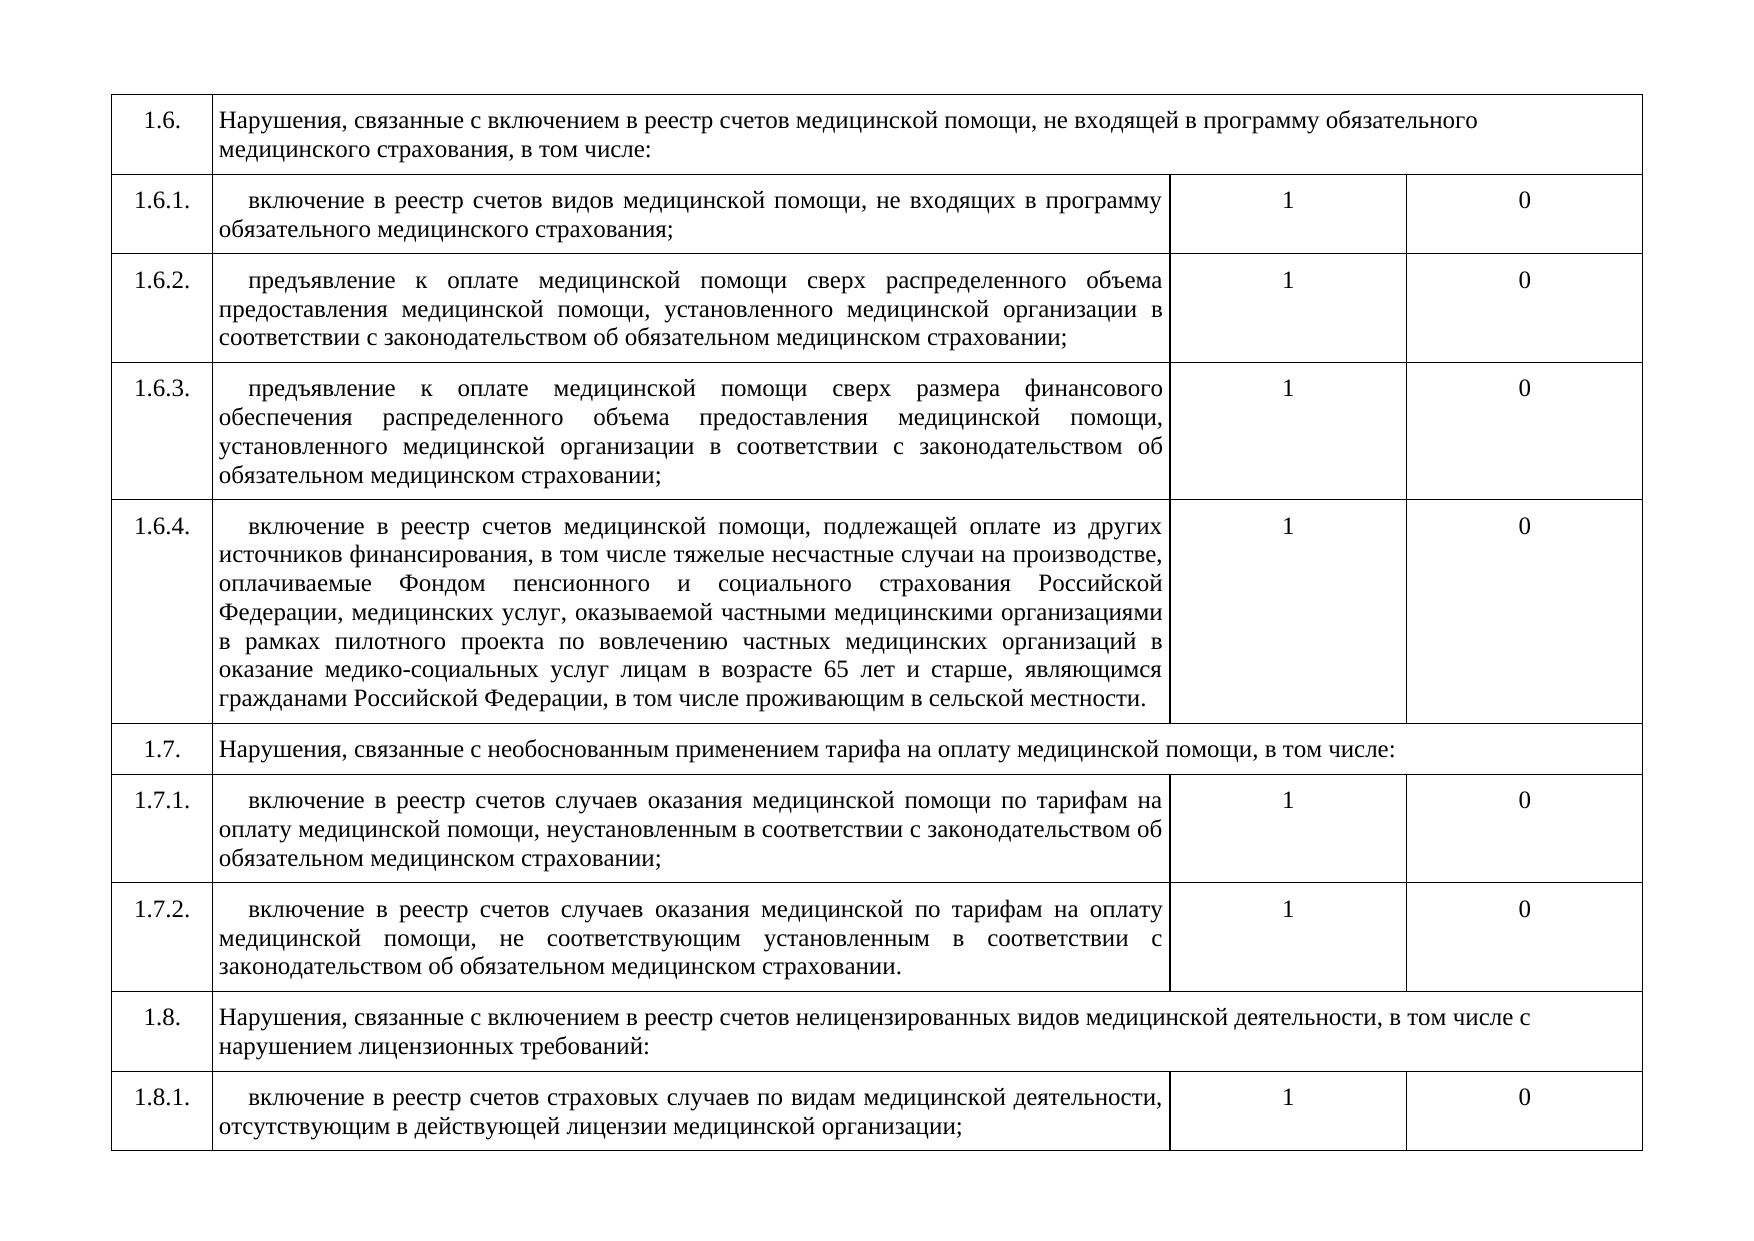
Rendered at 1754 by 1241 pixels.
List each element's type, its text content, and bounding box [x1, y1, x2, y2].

table_cell 1.6.2. [112, 254, 212, 362]
table_cell 0 [1407, 883, 1642, 991]
table_cell 1 [1171, 775, 1406, 882]
table_cell включение в реестр счетов медицинской помощи, подлежащей оплате из других источников финансирования, в том числе тяжелые несчастные случаи на производстве, оплачиваемые Фондом пенсионного и социального страхования Российской Федерации, медицинских услуг, оказываемой частными медицинскими организациями в рамках пилотного проекта по вовлечению частных медицинских организаций в оказание медико-социальных услуг лицам в возрасте 65 лет и старше, являющимся гражданами Российской Федерации, в том числе проживающим в сельской местности. [213, 500, 1169, 723]
table_cell 1.7.1. [112, 775, 212, 882]
table_cell 1 [1171, 254, 1406, 362]
table_cell 1.8.1. [112, 1072, 212, 1150]
table_cell 0 [1407, 363, 1642, 499]
table_cell предъявление к оплате медицинской помощи сверх распределенного объема предоставления медицинской помощи, установленного медицинской организации в соответствии с законодательством об обязательном медицинском страховании; [213, 254, 1169, 362]
table_cell 1.7.2. [112, 883, 212, 991]
table_cell 1.6.4. [112, 500, 212, 723]
table_cell 1 [1171, 500, 1406, 723]
table_cell 1.6.1. [112, 175, 212, 253]
table_cell включение в реестр счетов видов медицинской помощи, не входящих в программу обязательного медицинского страхования; [213, 175, 1169, 253]
table_cell 0 [1407, 775, 1642, 882]
table_cell 1.7. [112, 724, 212, 774]
table_cell 1 [1171, 363, 1406, 499]
table_cell 1.6. [112, 95, 212, 173]
table_cell Нарушения, связанные с необоснованным применением тарифа на оплату медицинской помощи, в том числе: [213, 724, 1642, 774]
table_cell включение в реестр счетов случаев оказания медицинской помощи по тарифам на оплату медицинской помощи, неустановленным в соответствии с законодательством об обязательном медицинском страховании; [213, 775, 1169, 882]
table_cell предъявление к оплате медицинской помощи сверх размера финансового обеспечения распределенного объема предоставления медицинской помощи, установленного медицинской организации в соответствии с законодательством об обязательном медицинском страховании; [213, 363, 1169, 499]
table_cell 1.8. [112, 992, 212, 1071]
table_cell 1.6.3. [112, 363, 212, 499]
table_cell 0 [1407, 175, 1642, 253]
table_cell 1 [1171, 1072, 1406, 1150]
table_cell 0 [1407, 254, 1642, 362]
table_cell 0 [1407, 1072, 1642, 1150]
table_cell 1 [1171, 175, 1406, 253]
table_cell 1 [1171, 883, 1406, 991]
table_cell включение в реестр счетов случаев оказания медицинской по тарифам на оплату медицинской помощи, не соответствующим установленным в соответствии с законодательством об обязательном медицинском страховании. [213, 883, 1169, 991]
table_cell Нарушения, связанные с включением в реестр счетов нелицензированных видов медицинской деятельности, в том числе с нарушением лицензионных требований: [213, 992, 1642, 1071]
table_cell включение в реестр счетов страховых случаев по видам медицинской деятельности, отсутствующим в действующей лицензии медицинской организации; [213, 1072, 1169, 1150]
table_cell 0 [1407, 500, 1642, 723]
table_cell Нарушения, связанные с включением в реестр счетов медицинской помощи, не входящей в программу обязательного медицинского страхования, в том числе: [213, 95, 1642, 173]
